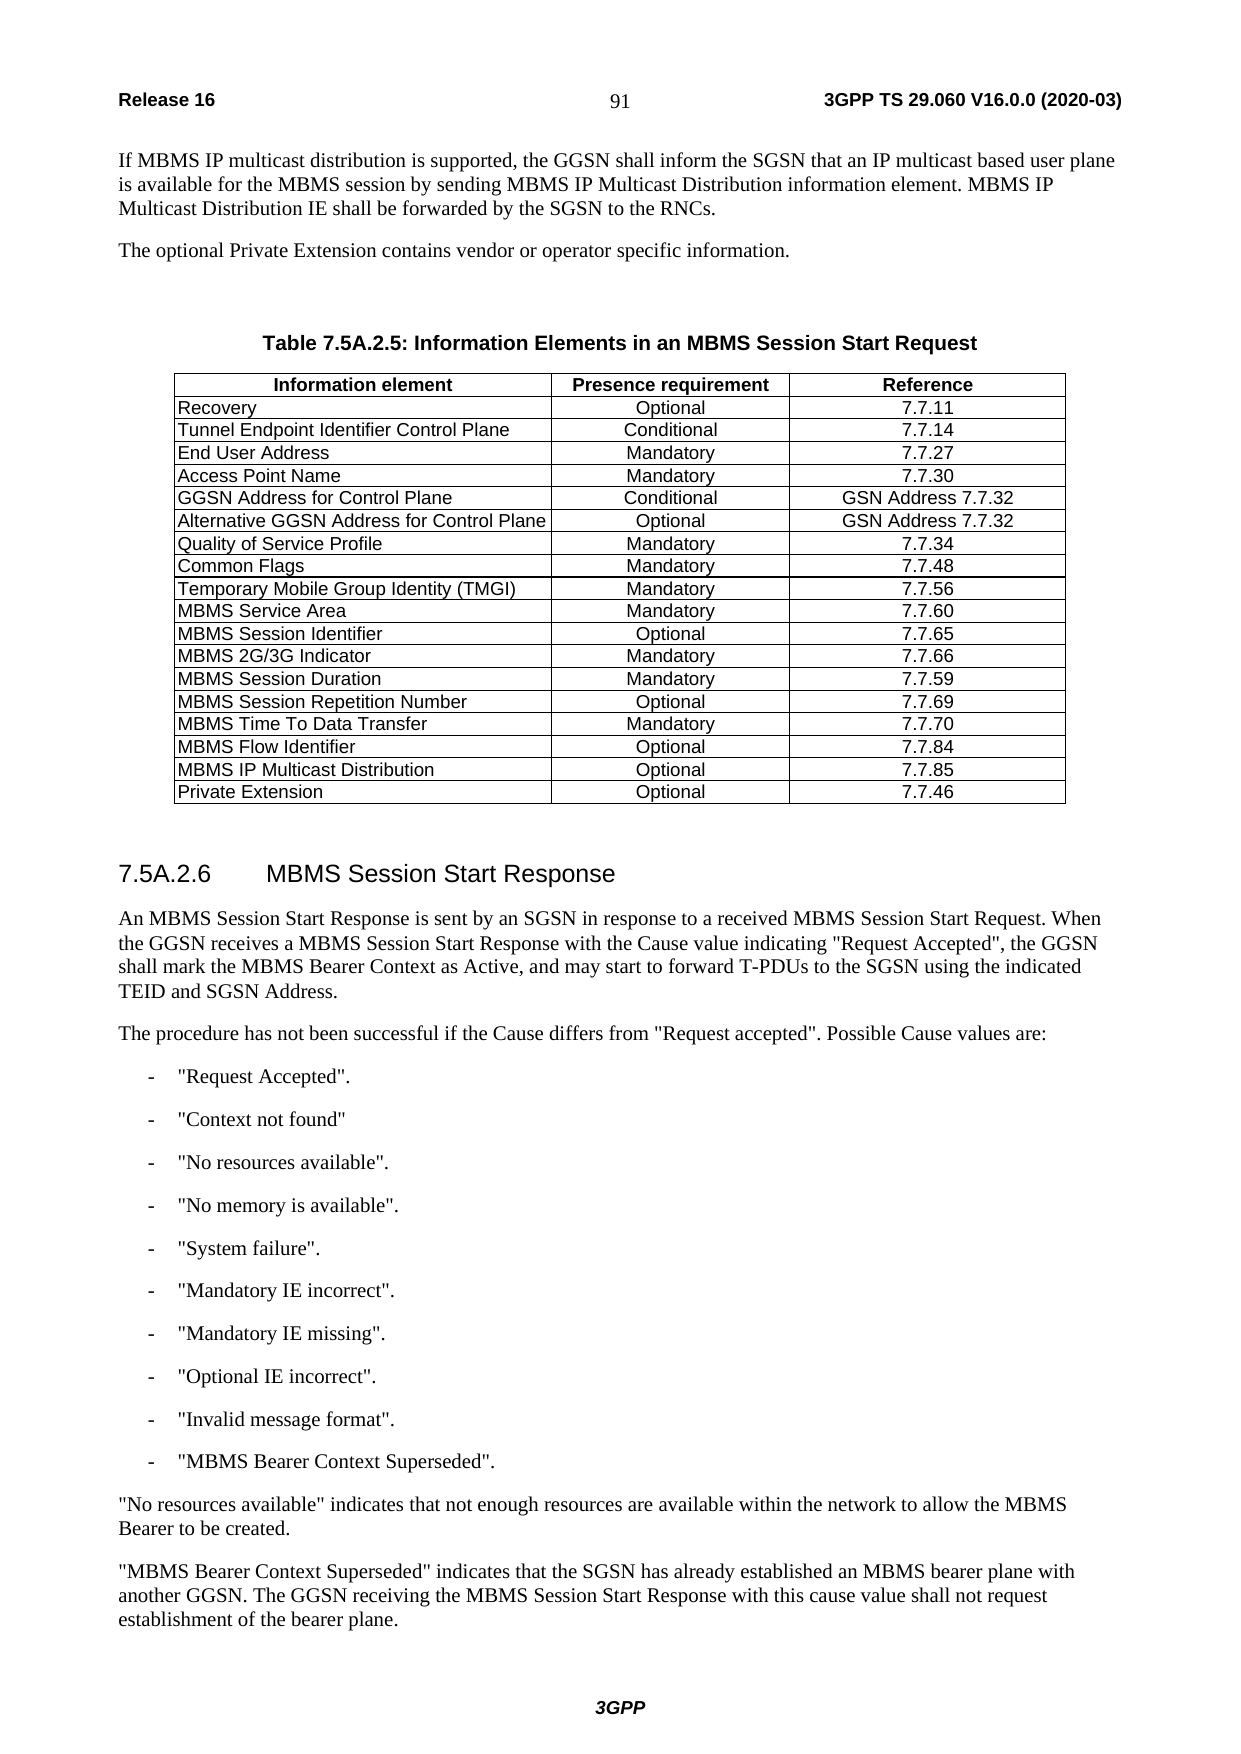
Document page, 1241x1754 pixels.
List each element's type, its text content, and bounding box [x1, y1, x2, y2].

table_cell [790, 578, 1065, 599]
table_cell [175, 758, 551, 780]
text - "Mandatory IE missing". [148, 1321, 1122, 1345]
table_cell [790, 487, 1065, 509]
text - "MBMS Bearer Context Superseded". [148, 1449, 1122, 1473]
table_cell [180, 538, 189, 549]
text - "Request Accepted". [148, 1064, 1122, 1088]
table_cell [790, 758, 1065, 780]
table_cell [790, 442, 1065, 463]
text - "Context not found" [148, 1107, 1122, 1131]
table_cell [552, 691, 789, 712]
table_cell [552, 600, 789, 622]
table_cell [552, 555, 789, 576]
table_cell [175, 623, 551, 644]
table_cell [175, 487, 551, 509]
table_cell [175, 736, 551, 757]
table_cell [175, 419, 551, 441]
text "No resources available" indicates that not enough resources are available within the network to allow the MBMS Bearer to be created. [118, 1492, 1122, 1540]
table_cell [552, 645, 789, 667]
text - "No resources available". [148, 1150, 1122, 1174]
text An MBMS Session Start Response is sent by an SGSN in response to a received MBMS Session Start Request. When the GGSN receives a MBMS Session Start Response with the Cause value indicating "Request Accepted", the GGSN shall mark the MBMS Bearer Context as Active, and may start to forward T-PDUs to the SGSN using the indicated TEID and SGSN Address. [118, 906, 1122, 1003]
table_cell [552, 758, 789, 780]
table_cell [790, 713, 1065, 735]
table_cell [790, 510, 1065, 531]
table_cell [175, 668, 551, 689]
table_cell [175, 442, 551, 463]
subtitle 7.5A.2.6 MBMS Session Start Response [118, 859, 1122, 888]
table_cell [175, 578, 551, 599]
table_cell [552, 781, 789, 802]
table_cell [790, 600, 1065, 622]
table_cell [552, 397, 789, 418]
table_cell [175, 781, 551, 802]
text - "No memory is available". [148, 1193, 1122, 1217]
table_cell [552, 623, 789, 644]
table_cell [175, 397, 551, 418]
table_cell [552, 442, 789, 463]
text - "Optional IE incorrect". [148, 1364, 1122, 1388]
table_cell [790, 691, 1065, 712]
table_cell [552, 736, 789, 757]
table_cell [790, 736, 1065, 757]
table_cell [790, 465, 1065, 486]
text - "System failure". [148, 1235, 1122, 1259]
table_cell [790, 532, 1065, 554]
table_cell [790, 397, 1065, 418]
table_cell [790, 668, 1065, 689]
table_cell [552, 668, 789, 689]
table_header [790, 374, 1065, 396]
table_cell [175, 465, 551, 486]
text The optional Private Extension contains vendor or operator specific information. [118, 238, 1122, 262]
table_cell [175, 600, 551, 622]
text - "Invalid message format". [148, 1407, 1122, 1431]
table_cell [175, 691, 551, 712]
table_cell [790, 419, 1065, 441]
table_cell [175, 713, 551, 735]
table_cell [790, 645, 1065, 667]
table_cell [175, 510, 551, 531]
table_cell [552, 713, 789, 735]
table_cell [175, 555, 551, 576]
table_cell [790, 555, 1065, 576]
text "MBMS Bearer Context Superseded" indicates that the SGSN has already established an MBMS bearer plane with another GGSN. The GGSN receiving the MBMS Session Start Response with this cause value shall not request establishment of the bearer plane. [118, 1559, 1122, 1631]
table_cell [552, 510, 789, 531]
text - "Mandatory IE incorrect". [148, 1278, 1122, 1302]
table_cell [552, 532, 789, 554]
text The procedure has not been successful if the Cause differs from "Request accepted". Possible Cause values are: [118, 1021, 1122, 1045]
text Table 7.5A.2.5: Information Elements in an MBMS Session Start Request [118, 330, 1122, 354]
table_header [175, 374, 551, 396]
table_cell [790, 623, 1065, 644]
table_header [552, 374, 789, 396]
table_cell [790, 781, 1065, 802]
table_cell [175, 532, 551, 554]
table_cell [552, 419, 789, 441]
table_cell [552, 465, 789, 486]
text If MBMS IP multicast distribution is supported, the GGSN shall inform the SGSN that an IP multicast based user plane is available for the MBMS session by sending MBMS IP Multicast Distribution information element. MBMS IP Multicast Distribution IE shall be forwarded by the SGSN to the RNCs. [118, 147, 1122, 220]
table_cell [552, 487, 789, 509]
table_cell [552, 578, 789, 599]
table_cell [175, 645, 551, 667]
